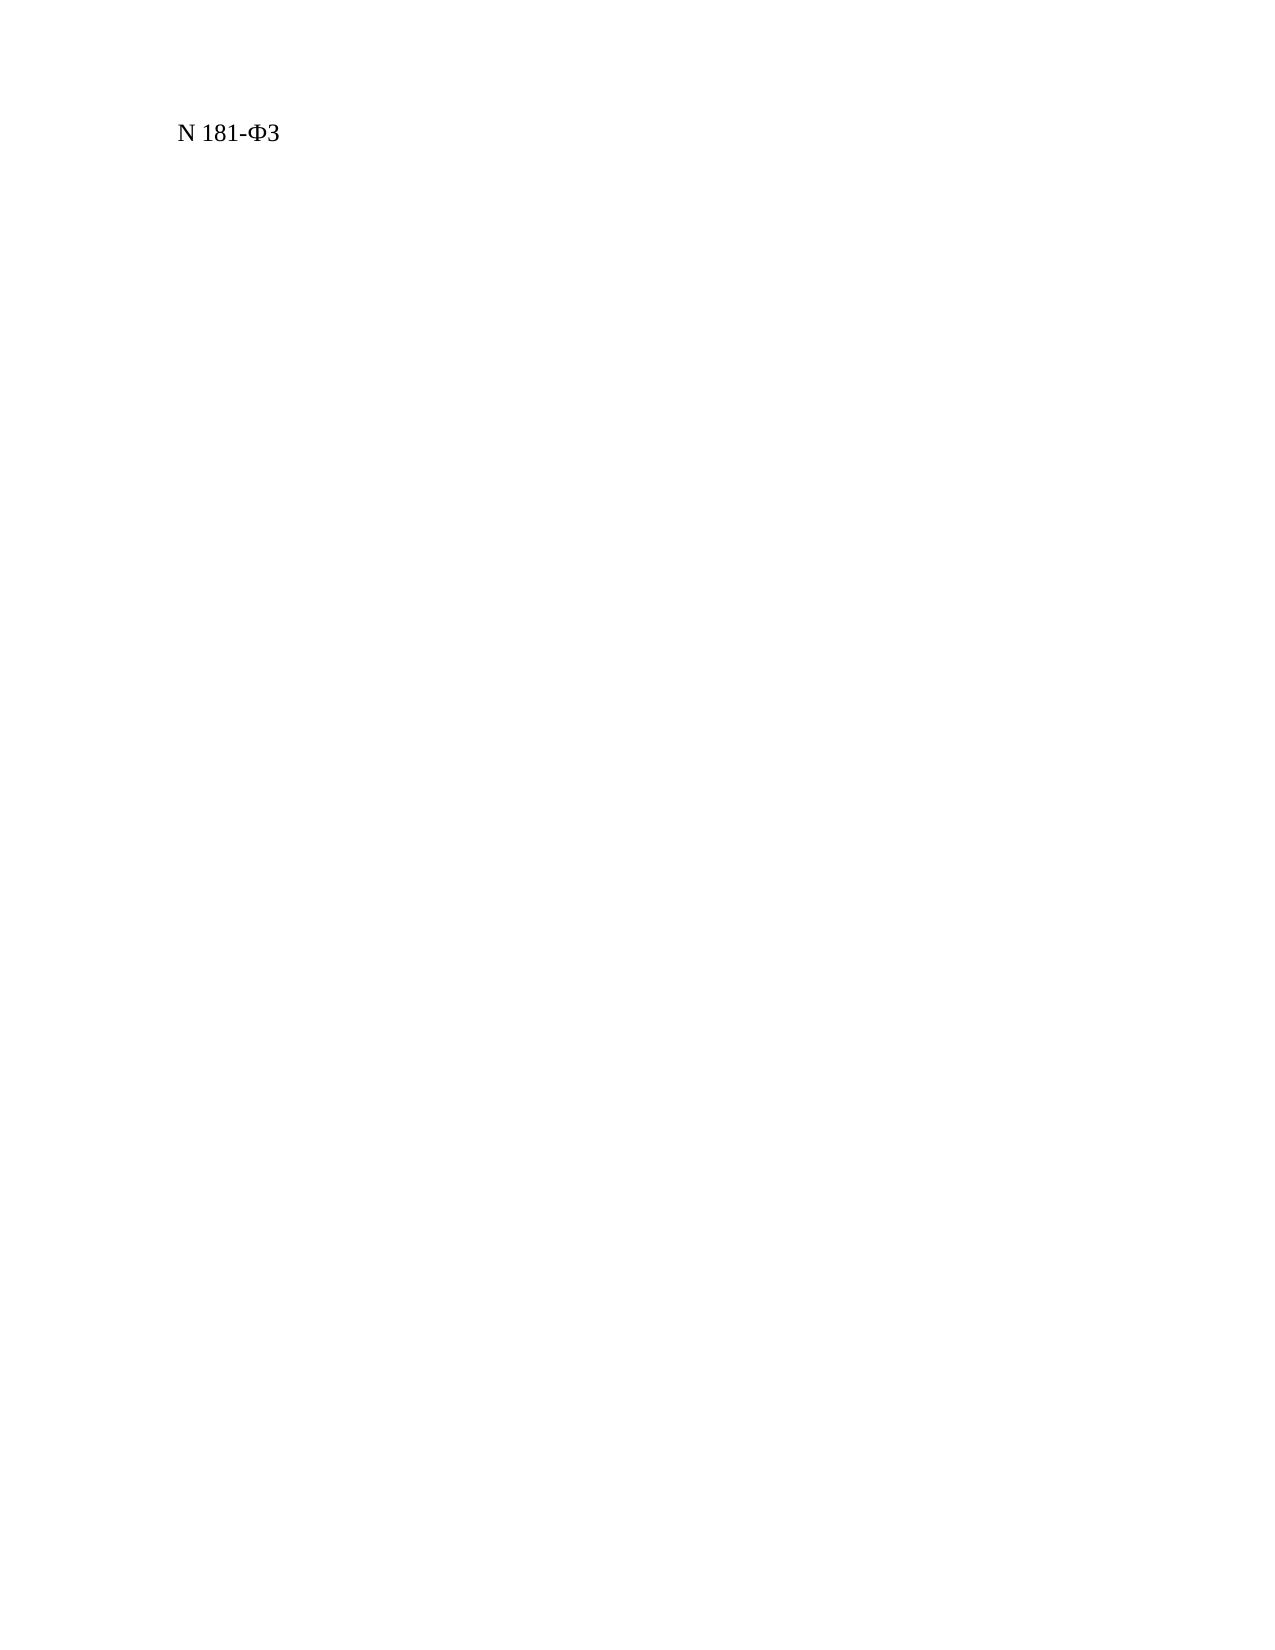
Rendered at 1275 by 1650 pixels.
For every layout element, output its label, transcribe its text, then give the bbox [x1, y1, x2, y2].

text N 181-ФЗ [177, 118, 1186, 147]
